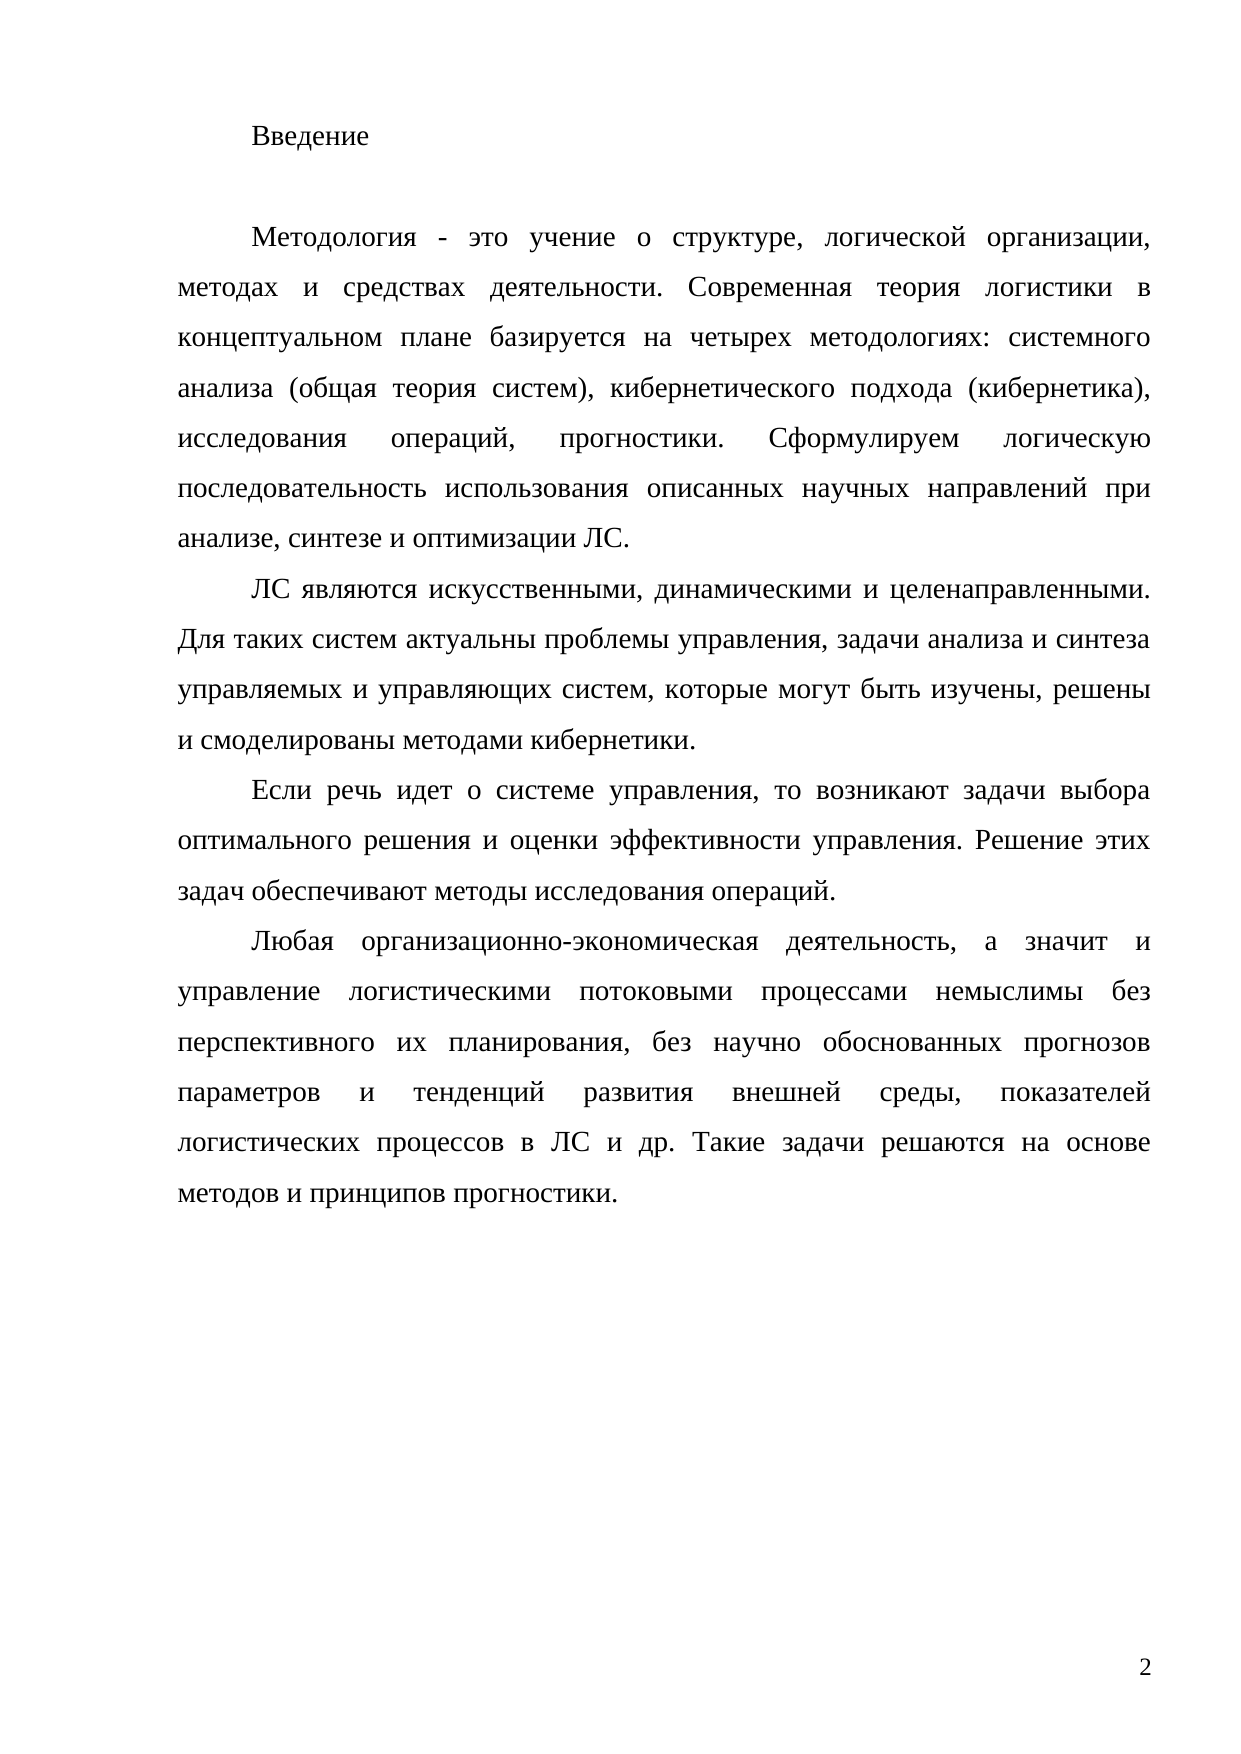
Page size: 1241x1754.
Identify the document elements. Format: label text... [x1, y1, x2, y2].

text Методология - это учение о структуре, логической организации, методах и средствах деятельности. Современная теория логистики в концептуальном плане базируется на четырех методологиях: системного анализа (общая теория систем), кибернетического подхода (кибернетика), исследования операций, прогностики. Сформулируем логическую последовательность использования описанных научных направлений при анализе, синтезе и оптимизации ЛС. [177, 219, 1152, 554]
text Если речь идет о системе управления, то возникают задачи выбора оптимального решения и оценки эффективности управления. Решение этих задач обеспечивают методы исследования операций. [177, 772, 1152, 906]
text Введение [177, 118, 1152, 152]
text ЛС являются искусственными, динамическими и целенаправленными. Для таких систем актуальны проблемы управления, задачи анализа и синтеза управляемых и управляющих систем, которые могут быть изучены, решены и смоделированы методами кибернетики. [177, 571, 1152, 755]
text Любая организационно-экономическая деятельность, а значит и управление логистическими потоковыми процессами немыслимы без перспективного их планирования, без научно обоснованных прогнозов параметров и тенденций развития внешней среды, показателей логистических процессов в ЛС и др. Такие задачи решаются на основе методов и принципов прогностики. [177, 923, 1152, 1208]
